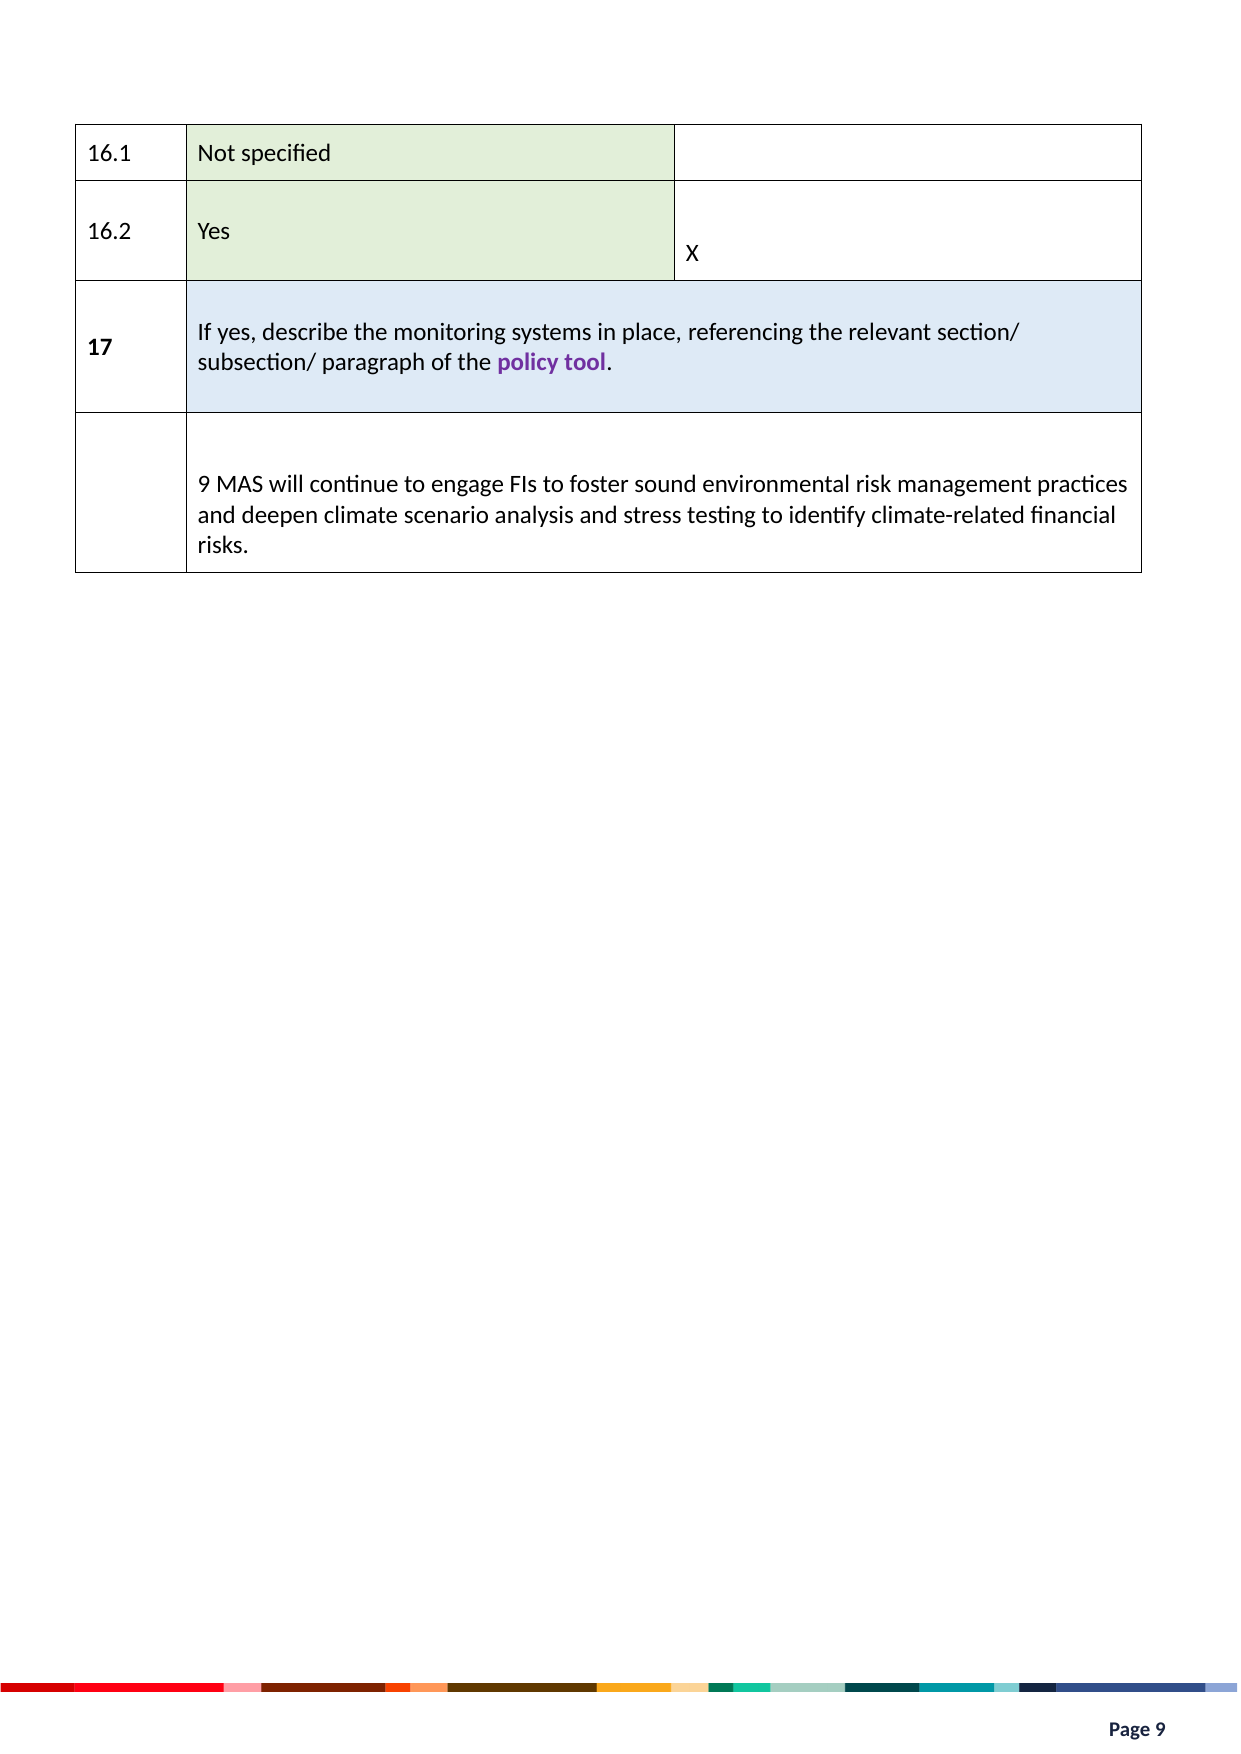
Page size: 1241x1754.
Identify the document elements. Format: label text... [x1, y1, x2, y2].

table_cell 16.1 [76, 125, 186, 180]
table_cell Not specified [187, 125, 674, 180]
picture [0, 1683, 1236, 1692]
table_cell [76, 413, 186, 572]
table_cell If yes, describe the monitoring systems in place, referencing the relevant section/ subsection/ paragraph of the policy tool. [187, 281, 1141, 412]
table_cell X [675, 181, 1141, 280]
table_cell 17 [76, 281, 186, 412]
table_cell Yes [187, 181, 674, 280]
table_cell 9 MAS will continue to engage FIs to foster sound environmental risk management practices and deepen climate scenario analysis and stress testing to identify climate-related financial risks. [187, 413, 1141, 572]
table_cell 16.2 [76, 181, 186, 280]
table_cell [675, 125, 1141, 180]
